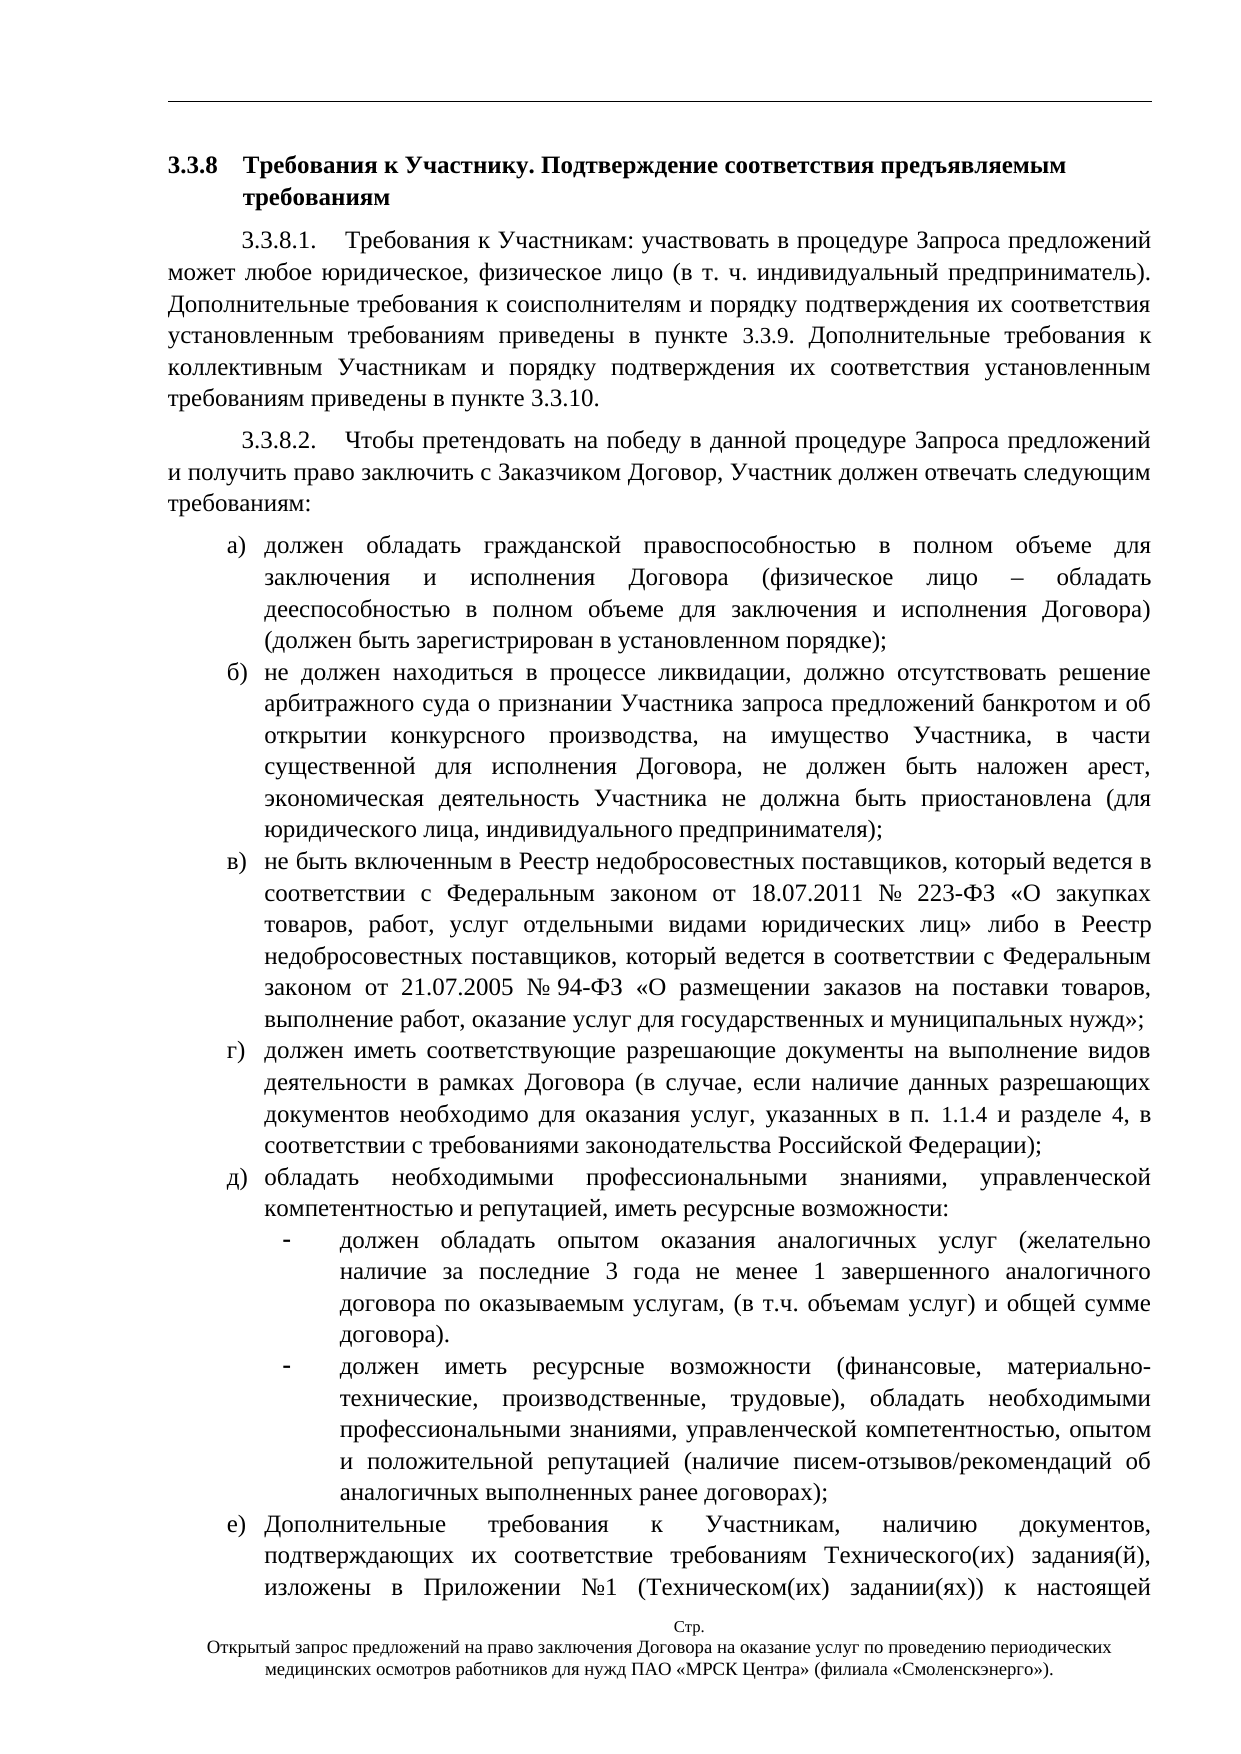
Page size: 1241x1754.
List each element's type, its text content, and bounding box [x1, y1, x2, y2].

list должен иметь ресурсные возможности (финансовые, материально-технические, производственные, трудовые), обладать необходимыми профессиональными знаниями, управленческой компетентностью, опытом и положительной репутацией (наличие писем-отзывов/рекомендаций об аналогичных выполненных ранее договорах); [282, 1351, 1152, 1506]
list не должен находиться в процессе ликвидации, должно отсутствовать решение арбитражного суда о признании Участника запроса предложений банкротом и об открытии конкурсного производства, на имущество Участника, в части существенной для исполнения Договора, не должен быть наложен арест, экономическая деятельность Участника не должна быть приостановлена (для юридического лица, индивидуального предпринимателя); [227, 657, 1152, 843]
list обладать необходимыми профессиональными знаниями, управленческой компетентностью и репутацией, иметь ресурсные возможности: [227, 1162, 1152, 1222]
list должен иметь соответствующие разрешающие документы на выполнение видов деятельности в рамках Договора (в случае, если наличие данных разрешающих документов необходимо для оказания услуг, указанных в п. 1.1.4 и разделе 4, в соответствии с требованиями законодательства Российской Федерации); [227, 1036, 1152, 1159]
list не быть включенным в Реестр недобросовестных поставщиков, который ведется в соответствии с Федеральным законом от 18.07.2011 № 223-ФЗ «О закупках товаров, работ, услуг отдельными видами юридических лиц» либо в Реестр недобросовестных поставщиков, который ведется в соответствии с Федеральным законом от 21.07.2005 № 94-ФЗ «О размещении заказов на поставки товаров, выполнение работ, оказание услуг для государственных и муниципальных нужд»; [227, 846, 1152, 1033]
subtitle Требования к Участнику. Подтверждение соответствия предъявляемым требованиям [168, 150, 1152, 210]
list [227, 1509, 1152, 1601]
list Требования к Участникам: участвовать в процедуре Запроса предложений может любое юридическое, физическое лицо (в т. ч. индивидуальный предприниматель). Дополнительные требования к соисполнителям и порядку подтверждения их соответствия установленным требованиям приведены в пункте 3.3.9. Дополнительные требования к коллективным Участникам и порядку подтверждения их соответствия установленным требованиям приведены в пункте 3.3.10. [168, 226, 1152, 412]
list должен обладать гражданской правоспособностью в полном объеме для заключения и исполнения Договора (физическое лицо – обладать дееспособностью в полном объеме для заключения и исполнения Договора) (должен быть зарегистрирован в установленном порядке); [227, 531, 1152, 654]
list Чтобы претендовать на победу в данной процедуре Запроса предложений и получить право заключить с Заказчиком Договор, Участник должен отвечать следующим требованиям: [168, 425, 1152, 517]
list должен обладать опытом оказания аналогичных услуг (желательно наличие за последние 3 года не менее 1 завершенного аналогичного договора по оказываемым услугам, (в т.ч. объемам услуг) и общей сумме договора). [282, 1225, 1152, 1348]
